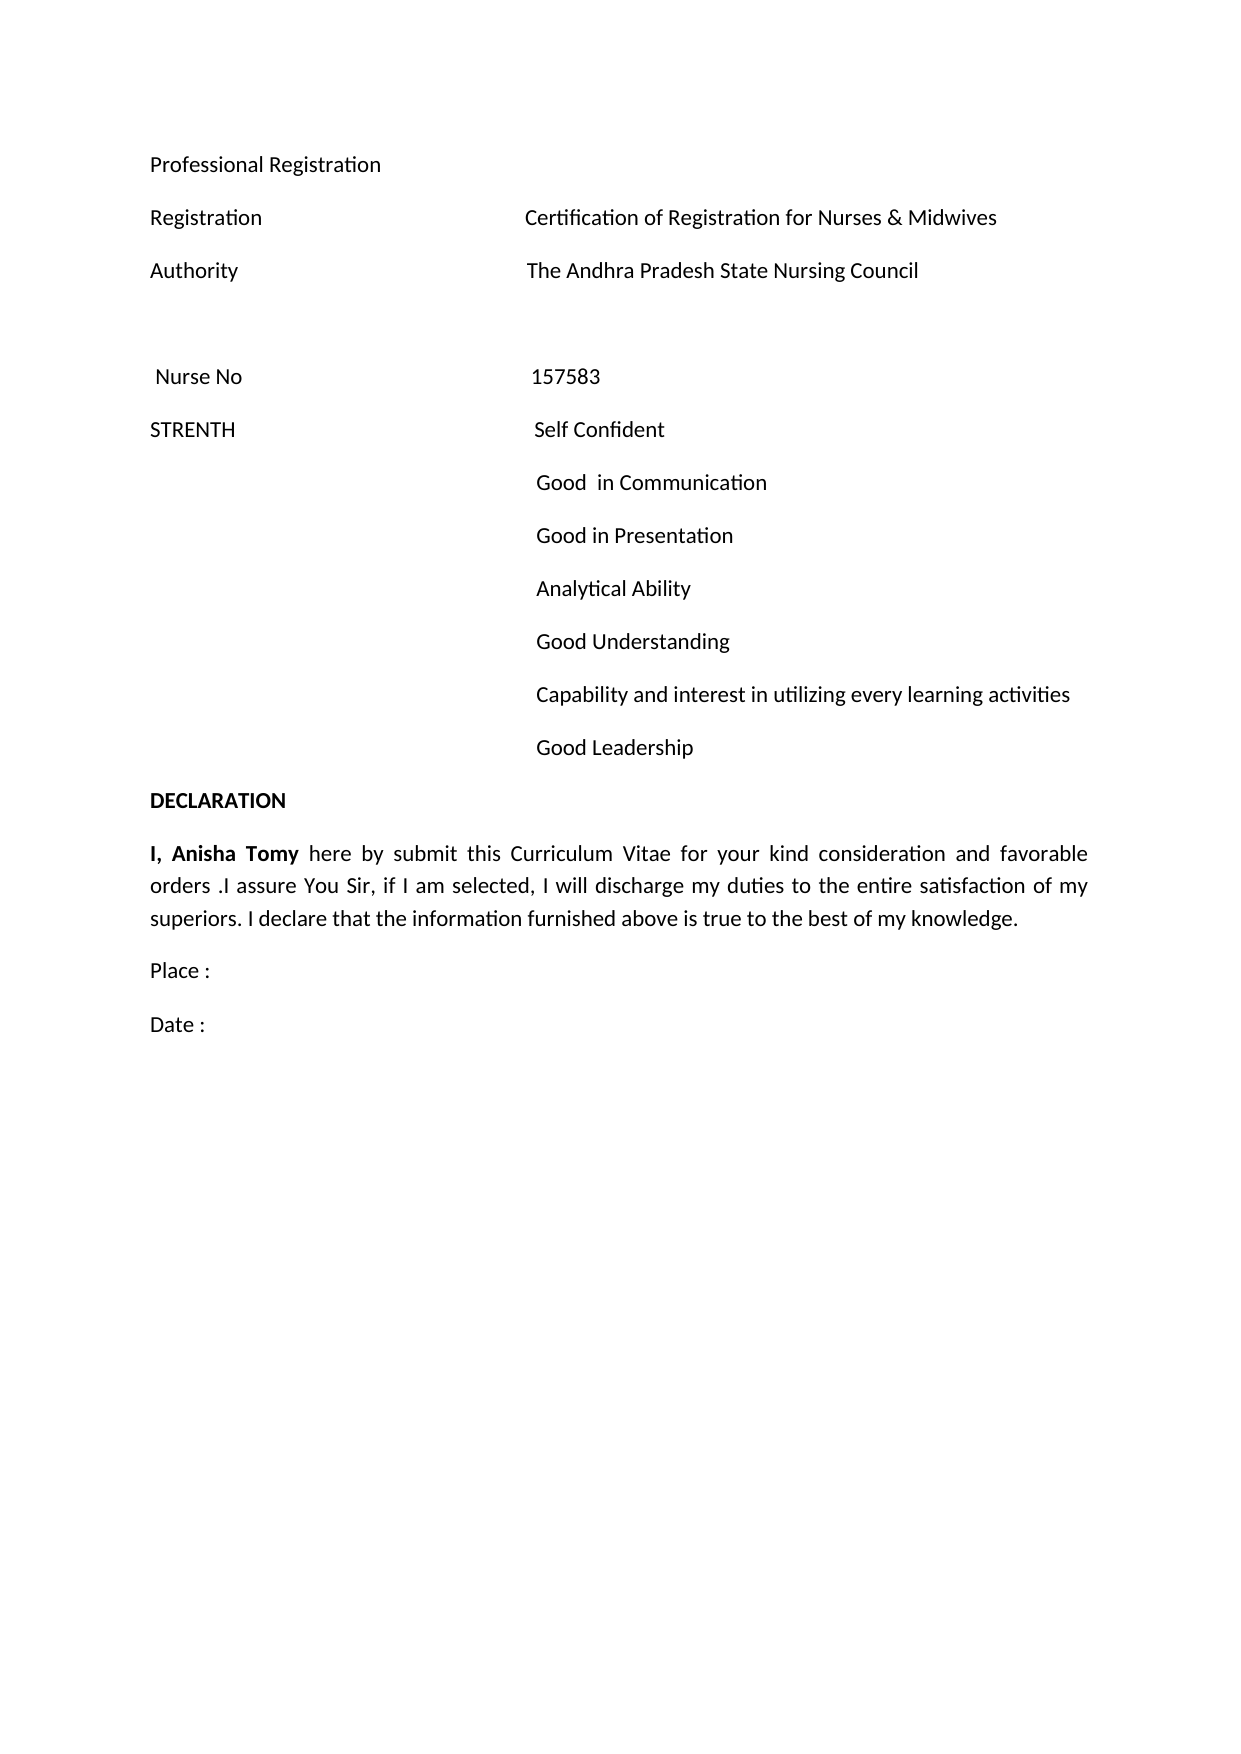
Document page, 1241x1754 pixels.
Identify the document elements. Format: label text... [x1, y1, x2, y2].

text Registration Certification of Registration for Nurses & Midwives [150, 203, 1090, 231]
text Capability and interest in utilizing every learning activities [150, 680, 1090, 708]
text Good Understanding [150, 627, 1090, 655]
text Good in Presentation [150, 521, 1090, 549]
text Nurse No 157583 [150, 362, 1090, 390]
text I, Anisha Tomy here by submit this Curriculum Vitae for your kind consideration and favorable orders .I assure You Sir, if I am selected, I will discharge my duties to the entire satisfaction of my superiors. I declare that the information furnished above is true to the best of my knowledge. [150, 839, 1090, 932]
text Good in Communication [150, 468, 1090, 496]
text DECLARATION [150, 786, 1090, 814]
text Authority The Andhra Pradesh State Nursing Council [150, 256, 1090, 284]
text Date : [150, 1010, 1090, 1038]
text Analytical Ability [150, 574, 1090, 602]
text Place : [150, 957, 1090, 985]
text Good Leadership [150, 733, 1090, 761]
text STRENTH Self Confident [150, 415, 1090, 443]
text Professional Registration [150, 150, 1090, 178]
